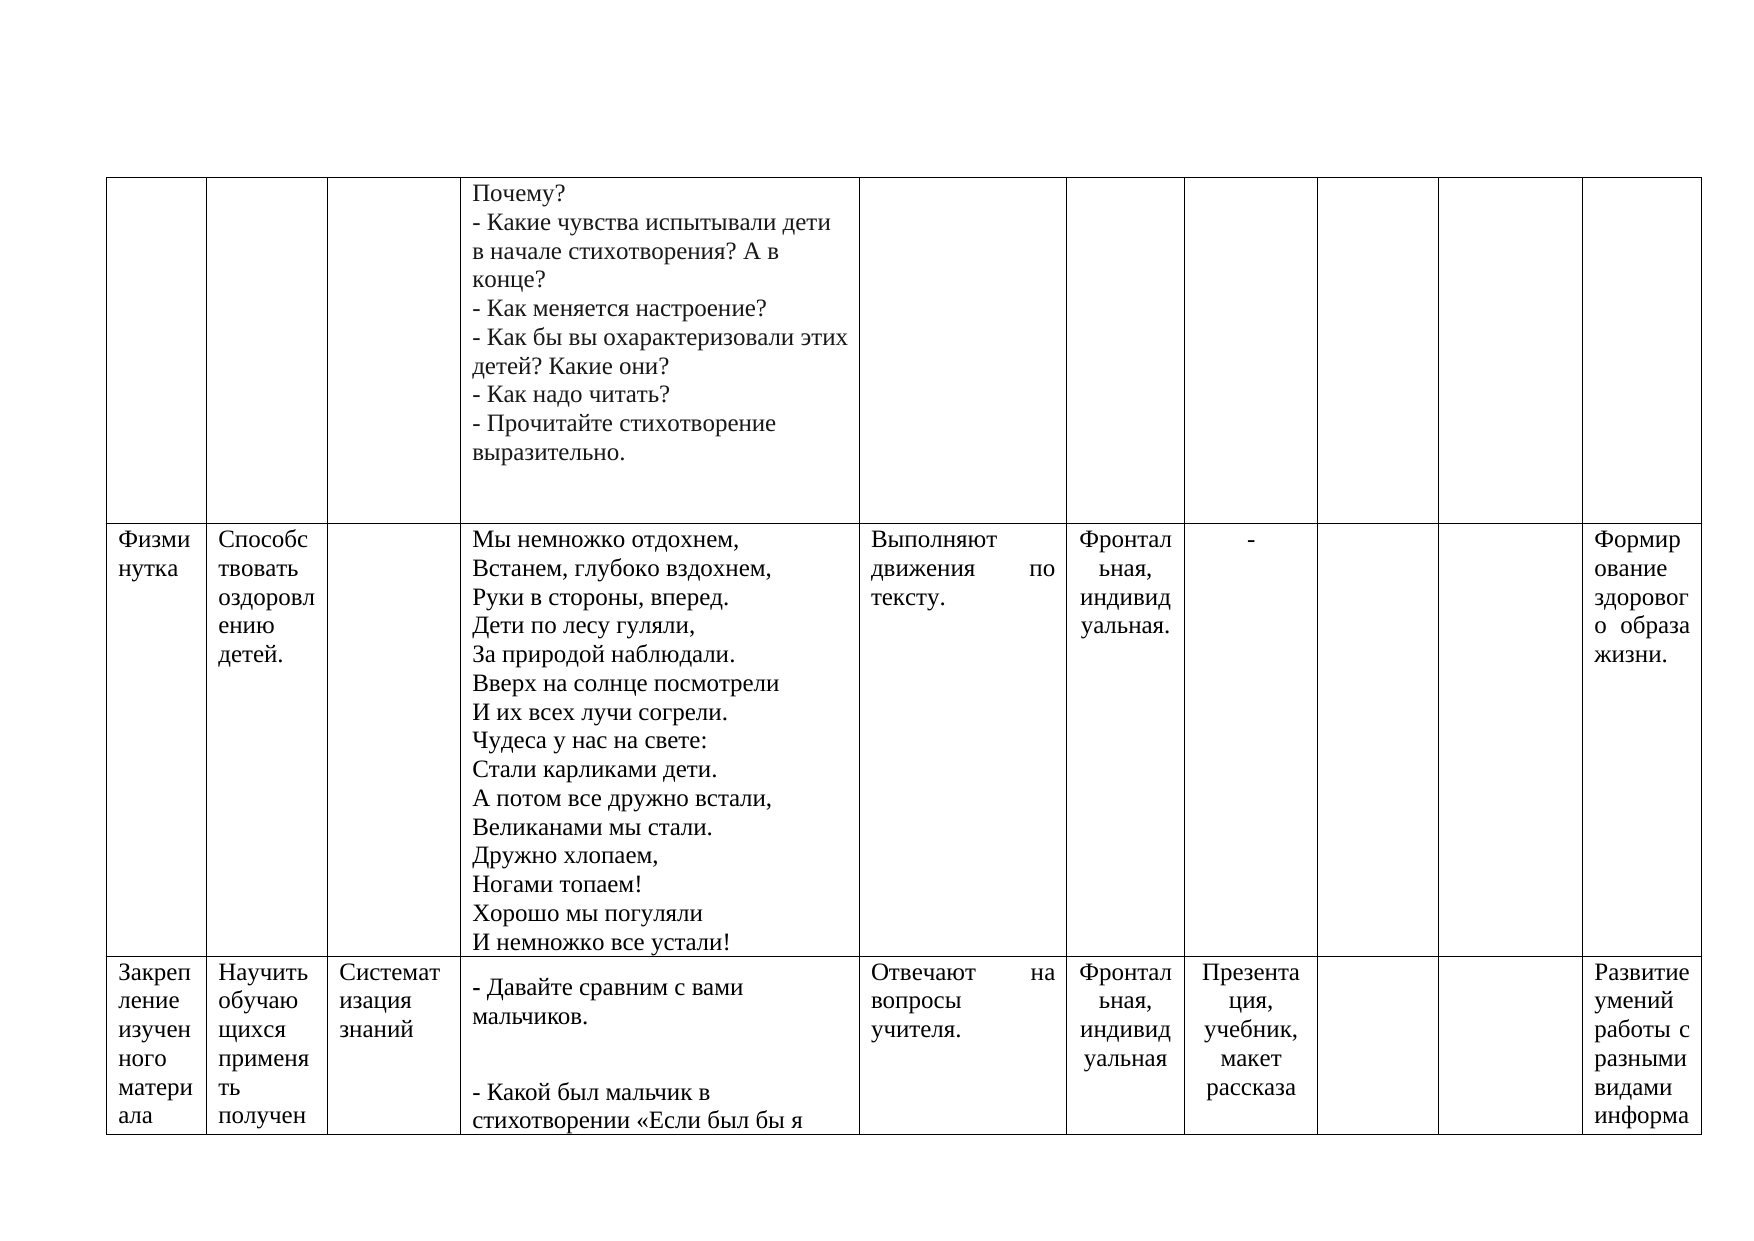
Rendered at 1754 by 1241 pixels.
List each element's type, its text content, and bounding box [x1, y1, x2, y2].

table_cell - [1185, 524, 1317, 956]
table_cell [1439, 957, 1582, 1134]
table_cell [1583, 178, 1701, 523]
table_cell Способствовать оздоровлению детей. [207, 524, 327, 956]
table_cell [1439, 178, 1582, 523]
table_cell [1318, 957, 1438, 1134]
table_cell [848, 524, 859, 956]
table_cell [1318, 524, 1438, 956]
table_cell Фронтальная, индивидуальная. [1067, 524, 1184, 956]
table_cell [328, 524, 460, 956]
table_cell Формирование здорового образа жизни. [1583, 524, 1701, 956]
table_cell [107, 178, 206, 523]
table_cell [461, 178, 859, 523]
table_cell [328, 957, 460, 1134]
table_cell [1067, 957, 1184, 1134]
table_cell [207, 957, 327, 1134]
table_cell Физминутка [107, 524, 206, 956]
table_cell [1318, 178, 1438, 523]
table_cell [860, 957, 1066, 1134]
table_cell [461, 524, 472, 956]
table_cell [328, 178, 460, 523]
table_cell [1185, 178, 1317, 523]
table_cell [1439, 524, 1582, 956]
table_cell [461, 957, 859, 1134]
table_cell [1185, 957, 1317, 1134]
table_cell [207, 178, 327, 523]
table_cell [860, 178, 1066, 523]
table_cell Выполняют движения по тексту. [860, 524, 1066, 956]
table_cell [1067, 178, 1184, 523]
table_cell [107, 957, 206, 1134]
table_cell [1583, 957, 1701, 1134]
